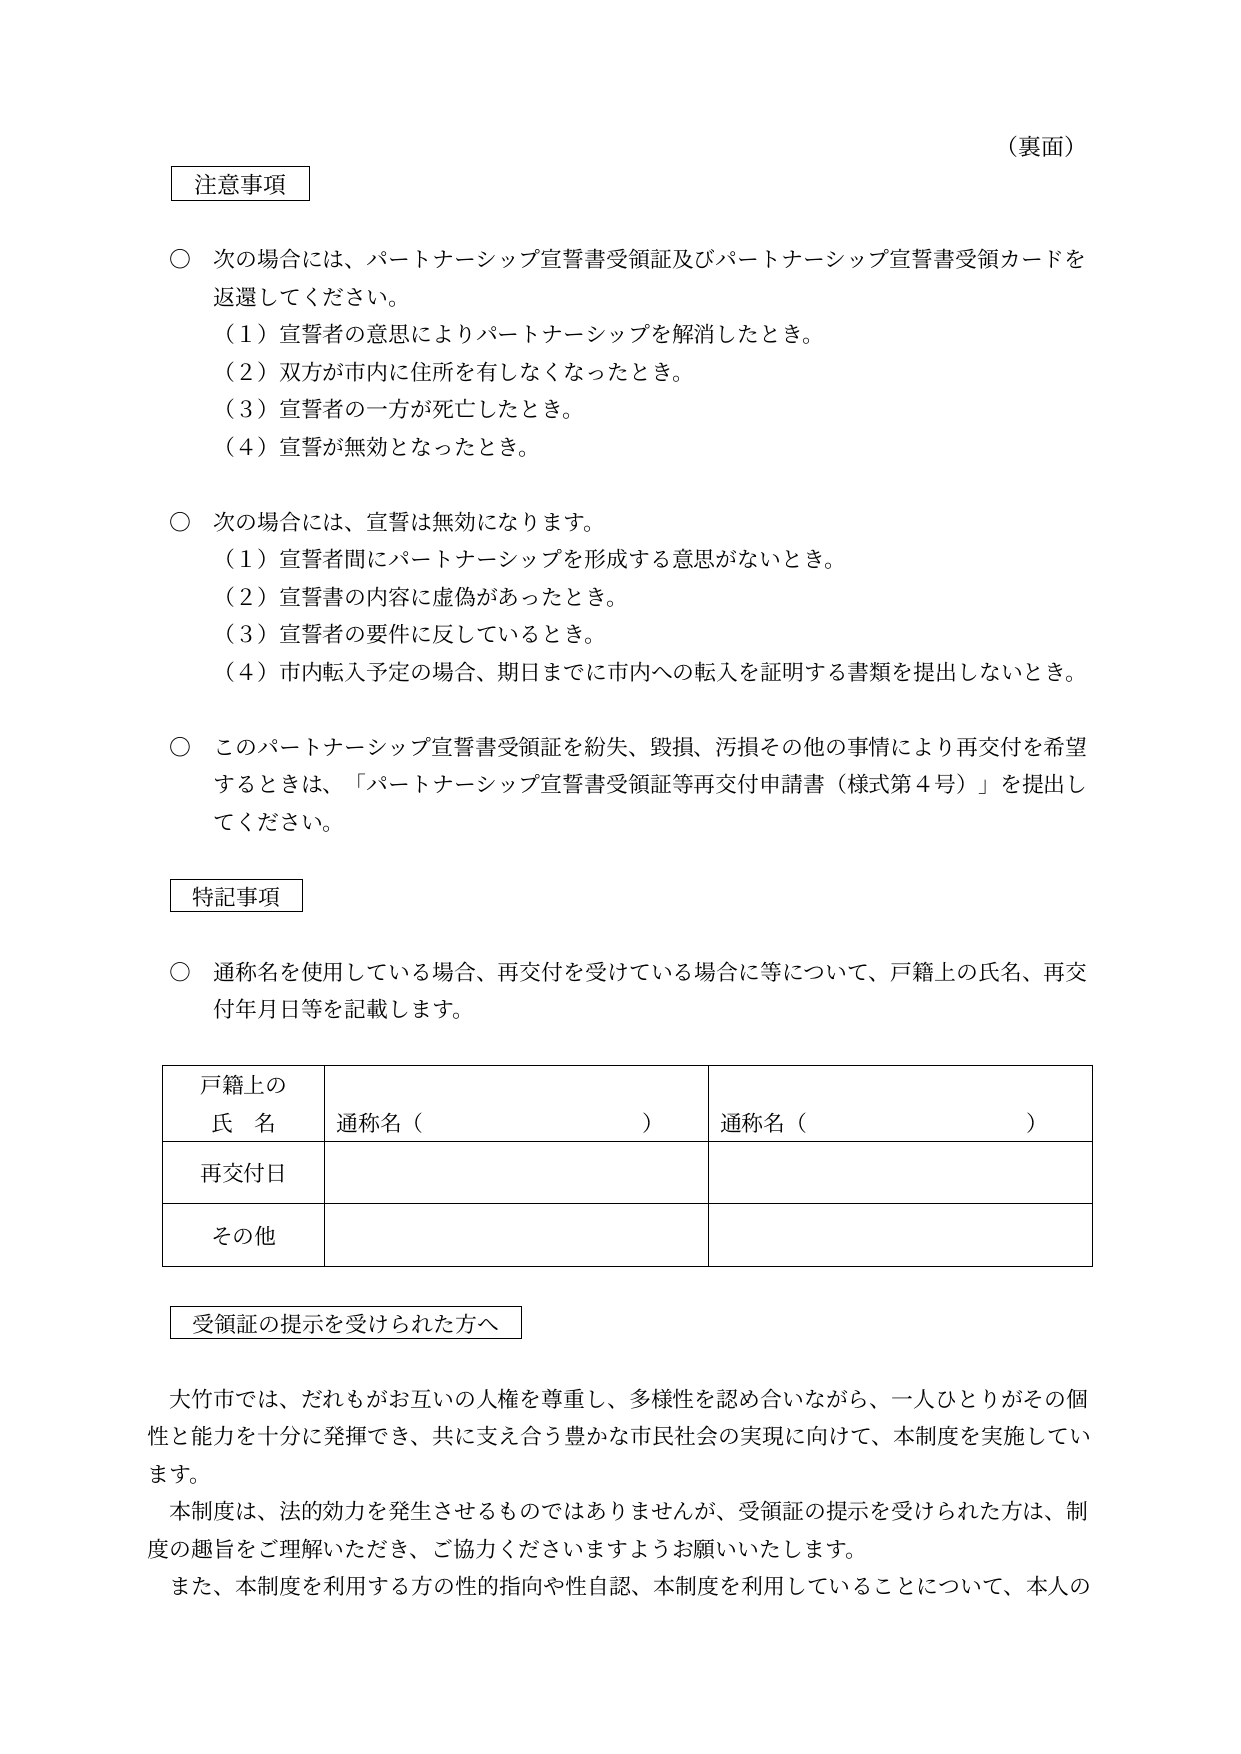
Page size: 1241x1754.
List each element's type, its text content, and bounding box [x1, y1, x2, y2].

text 大竹市では、だれもがお互いの人権を尊重し、多様性を認め合いながら、一人ひとりがその個性と能力を十分に発揮でき、共に支え合う豊かな市民社会の実現に向けて、本制度を実施しています。 [148, 1379, 1092, 1492]
text 特記事項 [169, 877, 1092, 914]
text 〇 次の場合には、宣誓は無効になります。 [169, 502, 1092, 539]
table_cell [709, 1204, 1092, 1266]
table_cell [325, 1142, 708, 1203]
table_header 通称名（ ） [709, 1066, 1092, 1141]
text （裏面） [148, 127, 1092, 164]
text ○ 通称名を使用している場合、再交付を受けている場合に等について、戸籍上の氏名、再交 [148, 952, 1092, 989]
table_cell 再交付日 [163, 1142, 324, 1203]
text （４）宣誓が無効となったとき。 [169, 427, 1092, 464]
text （１）宣誓者間にパートナーシップを形成する意思がないとき。 [169, 539, 1092, 577]
text （１）宣誓者の意思によりパートナーシップを解消したとき。 [169, 314, 1092, 352]
text （３）宣誓者の要件に反しているとき。 [169, 614, 1092, 652]
text 〇 このパートナーシップ宣誓書受領証を紛失、毀損、汚損その他の事情により再交付を希望するときは、「パートナーシップ宣誓書受領証等再交付申請書（様式第４号）」を提出してください。 [169, 727, 1092, 839]
text （２）宣誓書の内容に虚偽があったとき。 [169, 577, 1092, 614]
table_cell その他 [163, 1204, 324, 1266]
text 本制度は、法的効力を発生させるものではありませんが、受領証の提示を受けられた方は、制度の趣旨をご理解いただき、ご協力くださいますようお願いいたします。 [148, 1492, 1092, 1567]
text （４）市内転入予定の場合、期日までに市内への転入を証明する書類を提出しないとき。 [169, 652, 1092, 689]
text 受領証の提示を受けられた方へ [169, 1304, 1092, 1342]
table_cell [709, 1142, 1092, 1203]
text 注意事項 [148, 164, 1092, 202]
table_header 通称名（ ） [325, 1066, 708, 1141]
text 〇 次の場合には、パートナーシップ宣誓書受領証及びパートナーシップ宣誓書受領カードを返還してください。 [169, 239, 1092, 314]
text 付年月日等を記載します。 [148, 989, 1092, 1027]
text （２）双方が市内に住所を有しなくなったとき。 [169, 352, 1092, 389]
table_cell [325, 1204, 708, 1266]
table_header 戸籍上の 氏 名 [163, 1066, 324, 1141]
text （３）宣誓者の一方が死亡したとき。 [169, 389, 1092, 427]
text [148, 1567, 1092, 1604]
